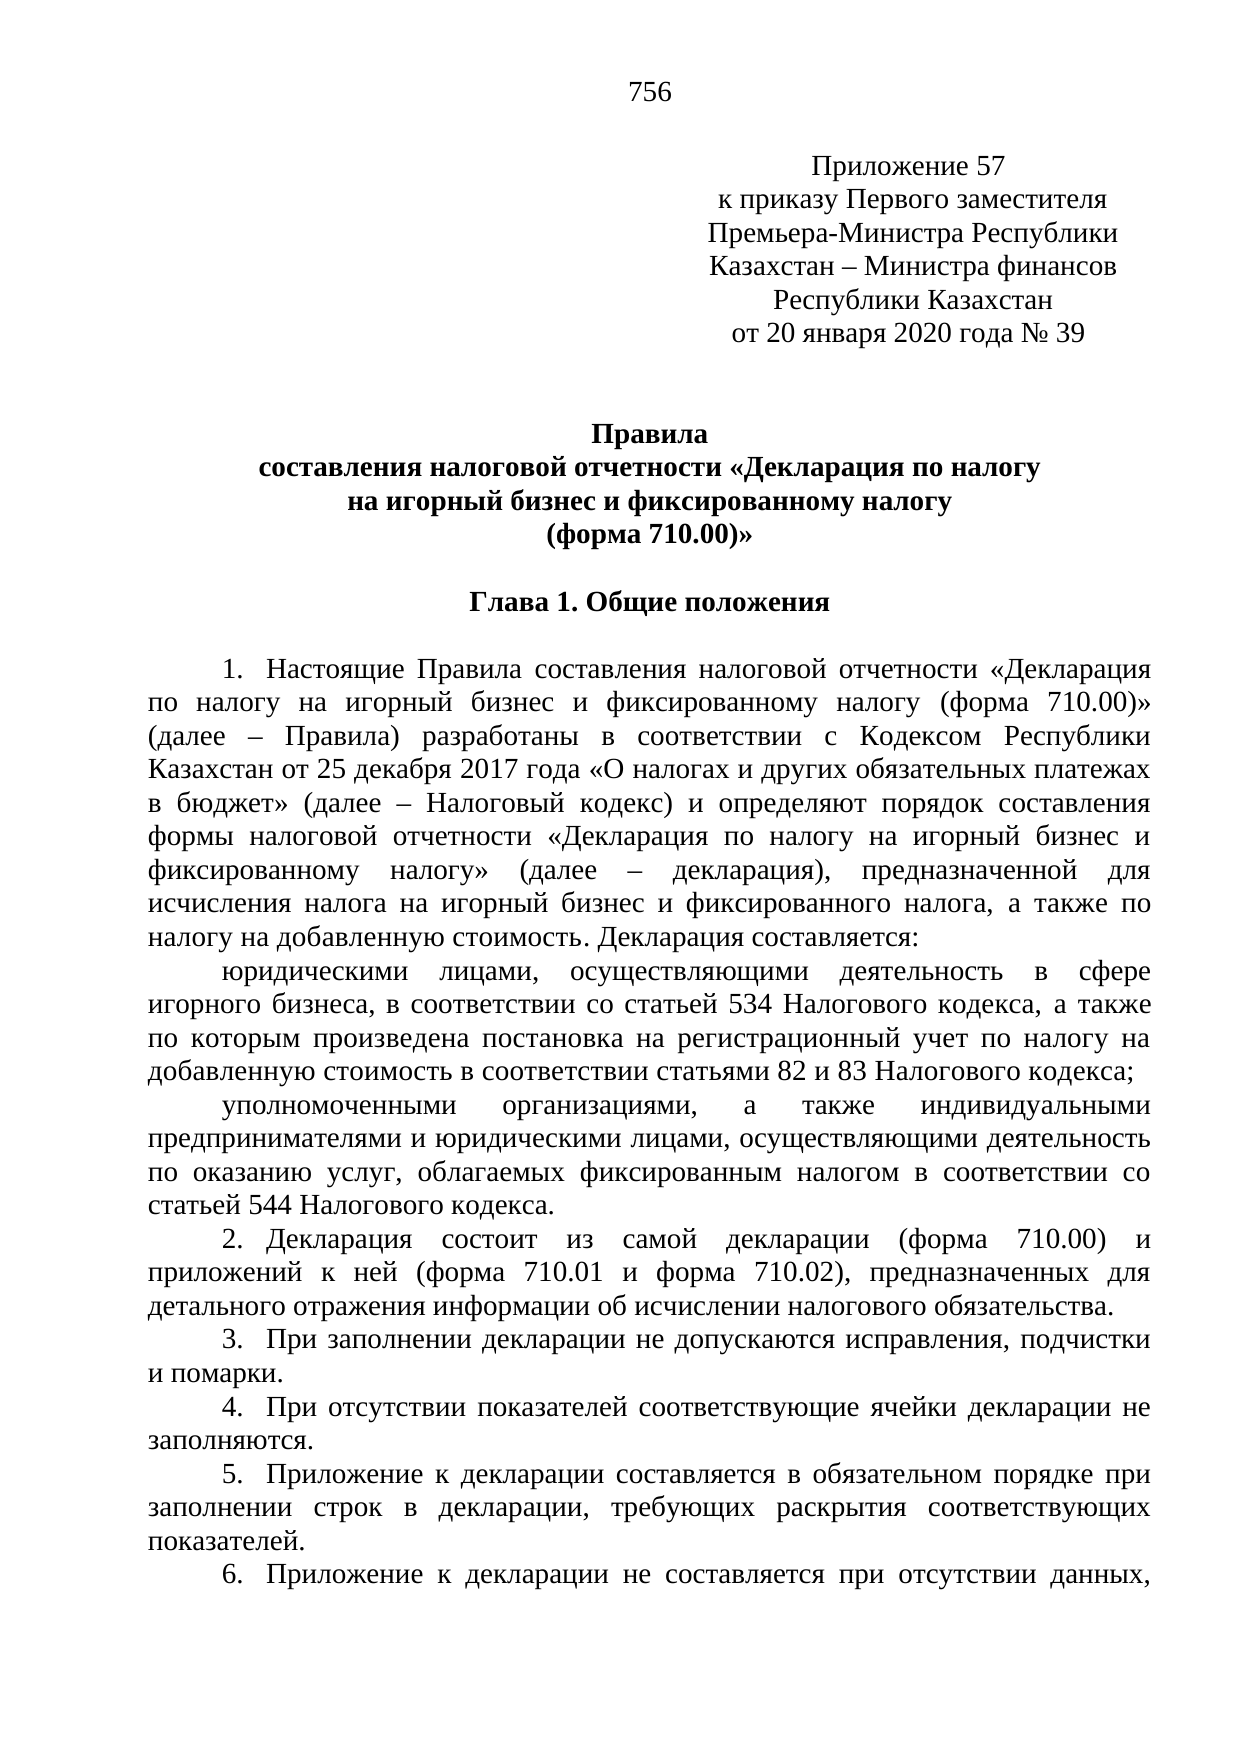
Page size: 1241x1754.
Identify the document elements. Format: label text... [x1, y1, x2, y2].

table_header Приложение 57 к приказу Первого заместителя Премьера-Министра Республики Казахстан – Министра финансов Республики Казахстан от 20 января 2020 года № 39 [694, 148, 1122, 349]
text (форма 710.00)» [148, 517, 1152, 550]
text Правила составления налоговой отчетности «Декларация по налогу [148, 416, 1152, 483]
list При отсутствии показателей соответствующие ячейки декларации не заполняются. [148, 1389, 1152, 1456]
text на игорный бизнес и фиксированному налогу [148, 483, 1152, 517]
text юридическими лицами, осуществляющими деятельность в сфере игорного бизнеса, в соответствии со статьей 534 Налогового кодекса, а также по которым произведена постановка на регистрационный учет по налогу на добавленную стоимость в соответствии статьями 82 и 83 Налогового кодекса; [148, 953, 1152, 1087]
text уполномоченными организациями, а также индивидуальными предпринимателями и юридическими лицами, осуществляющими деятельность по оказанию услуг, облагаемых фиксированным налогом в соответствии со статьей 544 Налогового кодекса. [148, 1087, 1152, 1221]
list Декларация состоит из самой декларации (форма 710.00) и приложений к ней (форма 710.01 и форма 710.02), предназначенных для детального отражения информации об исчислении налогового обязательства. [148, 1221, 1152, 1322]
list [148, 1556, 1152, 1590]
list При заполнении декларации не допускаются исправления, подчистки и помарки. [148, 1322, 1152, 1389]
list Приложение к декларации составляется в обязательном порядке при заполнении строк в декларации, требующих раскрытия соответствующих показателей. [148, 1456, 1152, 1556]
text Глава 1. Общие положения [148, 584, 1152, 617]
list Настоящие Правила составления налоговой отчетности «Декларация по налогу на игорный бизнес и фиксированному налогу (форма 710.00)» (далее – Правила) разработаны в соответствии с Кодексом Республики Казахстан от 25 декабря 2017 года «О налогах и других обязательных платежах в бюджет» (далее – Налоговый кодекс) и определяют порядок составления формы налоговой отчетности «Декларация по налогу на игорный бизнес и фиксированному налогу» (далее – декларация), предназначенной для исчисления налога на игорный бизнес и фиксированного налога, а также по налогу на добавленную стоимость. Декларация составляется: [148, 651, 1152, 953]
